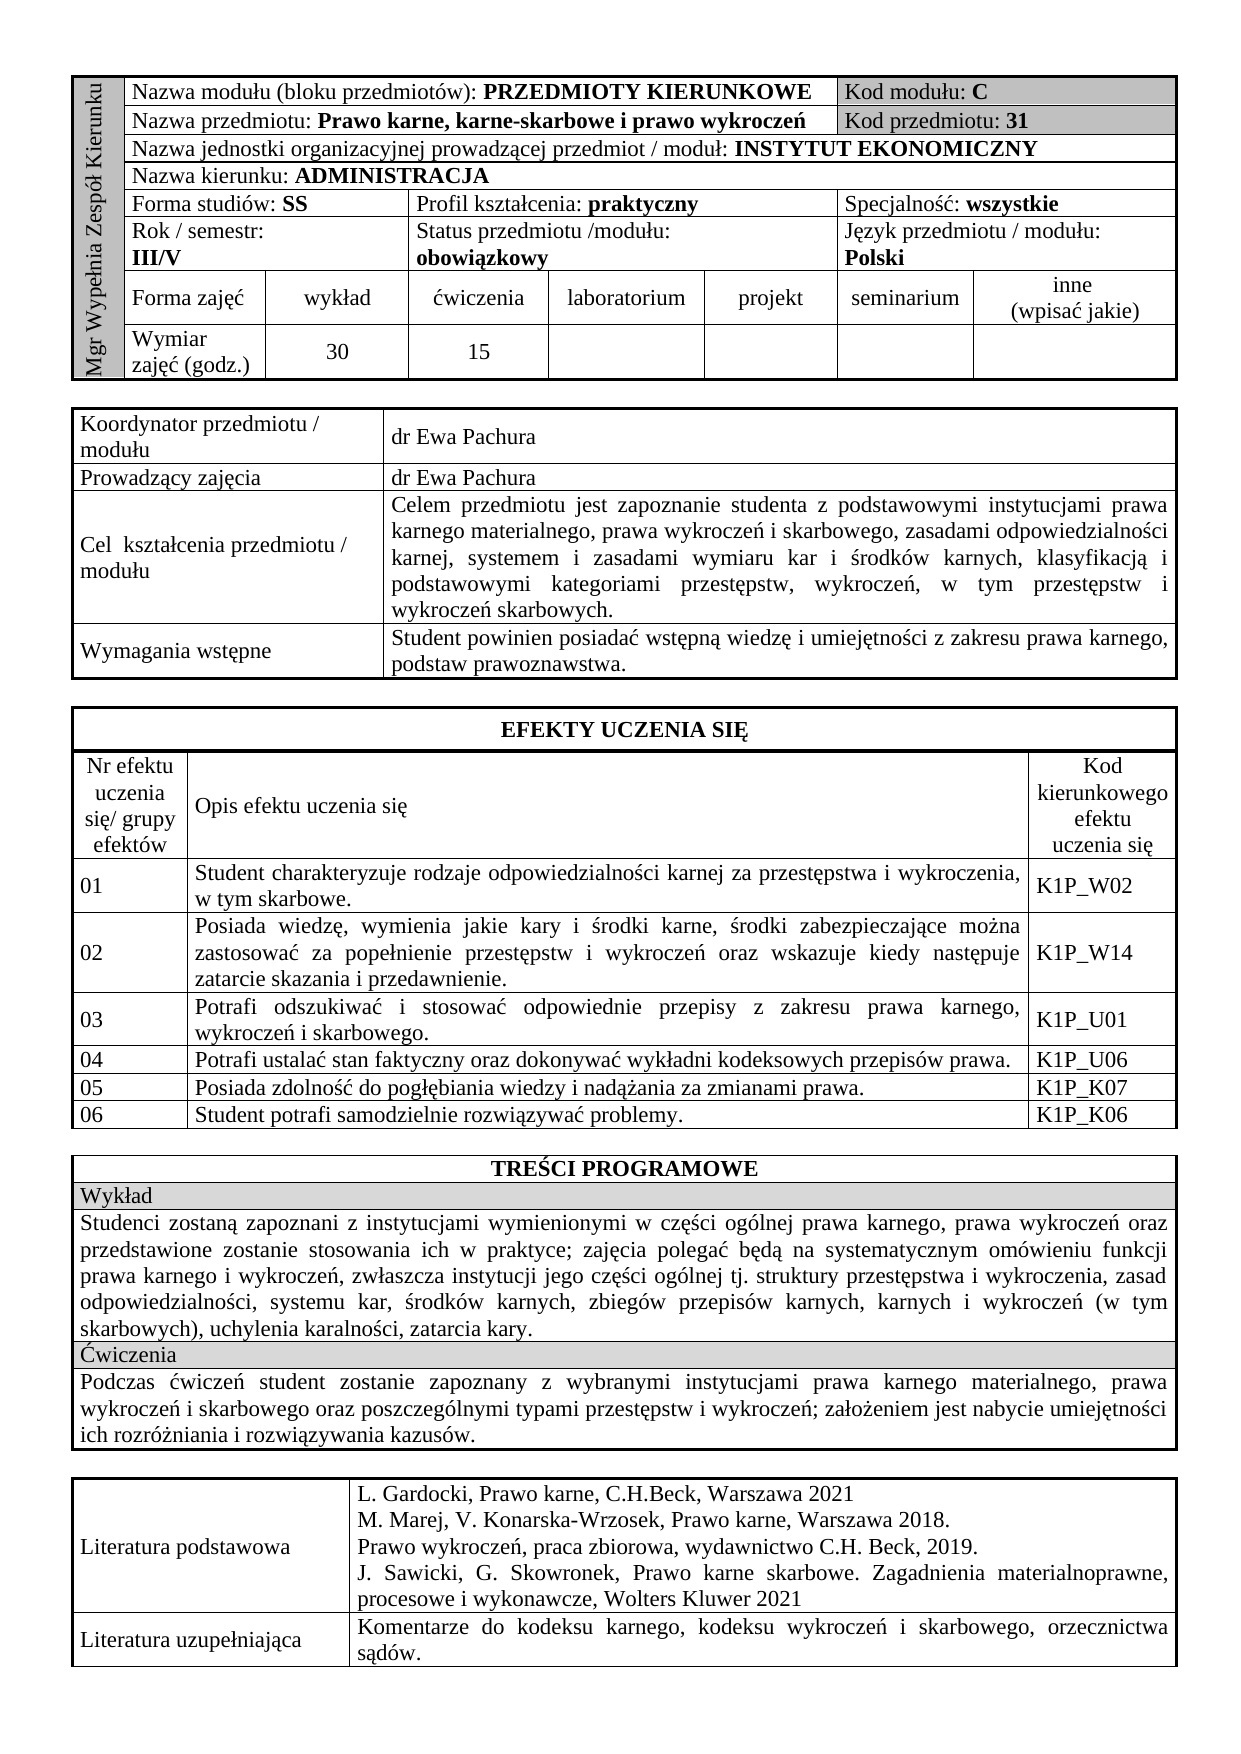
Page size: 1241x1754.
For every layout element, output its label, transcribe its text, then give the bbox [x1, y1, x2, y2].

table_cell Forma studiów: SS [125, 190, 408, 216]
table_header Kod modułu: C [838, 78, 1175, 104]
table_cell K1P_U06 [1029, 1046, 1175, 1073]
table_cell [705, 325, 837, 377]
table_cell Prowadzący zajęcia [74, 464, 383, 490]
table_cell wykład [266, 271, 408, 324]
table_header Koordynator przedmiotu / modułu [74, 410, 383, 463]
table_cell Status przedmiotu /modułu: obowiązkowy [409, 217, 837, 270]
table_cell K1P_W02 [1029, 859, 1175, 912]
table_header TREŚCI PROGRAMOWE [74, 1156, 1175, 1182]
table_cell ćwiczenia [409, 271, 548, 324]
table_cell Potrafi odszukiwać i stosować odpowiednie przepisy z zakresu prawa karnego, wykroczeń i skarbowego. [188, 993, 1028, 1045]
table_cell Studenci zostaną zapoznani z instytucjami wymienionymi w części ogólnej prawa karnego, prawa wykroczeń oraz przedstawione zostanie stosowania ich w praktyce; zajęcia polegać będą na systematycznym omówieniu funkcji prawa karnego i wykroczeń, zwłaszcza instytucji jego części ogólnej tj. struktury przestępstwa i wykroczenia, zasad odpowiedzialności, systemu kar, środków karnych, zbiegów przepisów karnych, karnych i wykroczeń (w tym skarbowych), uchylenia karalności, zatarcia kary. [74, 1210, 1175, 1341]
table_cell Rok / semestr: III/V [125, 217, 408, 270]
table_cell 02 [74, 913, 187, 992]
table_cell 15 [409, 325, 548, 377]
table_header Mgr Wypełnia Zespół Kierunku [74, 78, 124, 377]
table_cell 06 [74, 1101, 187, 1128]
table_cell Profil kształcenia: praktyczny [409, 190, 837, 216]
table_cell Student charakteryzuje rodzaje odpowiedzialności karnej za przestępstwa i wykroczenia, w tym skarbowe. [188, 859, 1028, 912]
table_cell Posiada wiedzę, wymienia jakie kary i środki karne, środki zabezpieczające można zastosować za popełnienie przestępstw i wykroczeń oraz wskazuje kiedy następuje zatarcie skazania i przedawnienie. [188, 913, 1028, 992]
table_cell 03 [74, 993, 187, 1045]
table_cell Wykład [74, 1183, 1175, 1209]
table_cell Nazwa jednostki organizacyjnej prowadzącej przedmiot / moduł: INSTYTUT EKONOMICZNY [125, 135, 1175, 161]
table_cell laboratorium [549, 271, 704, 324]
table_header L. Gardocki, Prawo karne, C.H.Beck, Warszawa 2021 M. Marej, V. Konarska-Wrzosek, Prawo karne, Warszawa 2018. Prawo wykroczeń, praca zbiorowa, wydawnictwo C.H. Beck, 2019. J. Sawicki, G. Skowronek, Prawo karne skarbowe. Zagadnienia materialnoprawne, procesowe i wykonawcze, Wolters Kluwer 2021 [350, 1480, 1175, 1612]
table_cell Celem przedmiotu jest zapoznanie studenta z podstawowymi instytucjami prawa karnego materialnego, prawa wykroczeń i skarbowego, zasadami odpowiedzialności karnej, systemem i zasadami wymiaru kar i środków karnych, klasyfikacją i podstawowymi kategoriami przestępstw, wykroczeń, w tym przestępstw i wykroczeń skarbowych. [384, 491, 1175, 623]
table_cell K1P_W14 [1029, 913, 1175, 992]
table_cell 05 [74, 1074, 187, 1100]
table_cell Wymiar zajęć (godz.) [125, 325, 265, 377]
table_cell 04 [74, 1046, 187, 1073]
table_cell Literatura uzupełniająca [74, 1613, 349, 1666]
table_cell Potrafi ustalać stan faktyczny oraz dokonywać wykładni kodeksowych przepisów prawa. [188, 1046, 1028, 1073]
table_cell dr Ewa Pachura [384, 464, 1175, 490]
table_header dr Ewa Pachura [384, 410, 1175, 463]
table_cell Kod kierunkowego efektu uczenia się [1029, 753, 1175, 858]
table_cell K1P_U01 [1029, 993, 1175, 1045]
table_cell Opis efektu uczenia się [188, 753, 1028, 858]
table_cell Podczas ćwiczeń student zostanie zapoznany z wybranymi instytucjami prawa karnego materialnego, prawa wykroczeń i skarbowego oraz poszczególnymi typami przestępstw i wykroczeń; założeniem jest nabycie umiejętności ich rozróżniania i rozwiązywania kazusów. [74, 1369, 1175, 1447]
table_header Nazwa modułu (bloku przedmiotów): PRZEDMIOTY KIERUNKOWE [125, 78, 837, 104]
table_cell K1P_K07 [1029, 1074, 1175, 1100]
table_cell [838, 325, 973, 377]
table_cell Forma zajęć [125, 271, 265, 324]
table_cell Nazwa przedmiotu: Prawo karne, karne-skarbowe i prawo wykroczeń [125, 106, 837, 134]
table_cell 30 [266, 325, 408, 377]
table_cell Specjalność: wszystkie [838, 190, 1175, 216]
table_cell Student powinien posiadać wstępną wiedzę i umiejętności z zakresu prawa karnego, podstaw prawoznawstwa. [384, 624, 1175, 677]
table_cell Ćwiczenia [74, 1342, 1175, 1368]
table_cell K1P_K06 [1029, 1101, 1175, 1128]
table_header EFEKTY UCZENIA SIĘ [74, 709, 1175, 749]
table_cell Nr efektu uczenia się/ grupy efektów [74, 753, 187, 858]
table_cell seminarium [838, 271, 973, 324]
table_cell 01 [74, 859, 187, 912]
table_cell Komentarze do kodeksu karnego, kodeksu wykroczeń i skarbowego, orzecznictwa sądów. [350, 1613, 1175, 1666]
table_cell Posiada zdolność do pogłębiania wiedzy i nadążania za zmianami prawa. [188, 1074, 1028, 1100]
table_cell Język przedmiotu / modułu: Polski [838, 217, 1175, 270]
table_cell Student potrafi samodzielnie rozwiązywać problemy. [188, 1101, 1028, 1128]
table_cell [549, 325, 704, 377]
table_cell Cel kształcenia przedmiotu / modułu [74, 491, 383, 623]
table_cell inne (wpisać jakie) [974, 271, 1175, 324]
table_cell Wymagania wstępne [74, 624, 383, 677]
table_header Literatura podstawowa [74, 1480, 349, 1612]
table_cell [974, 325, 1175, 377]
table_cell Kod przedmiotu: 31 [838, 106, 1175, 134]
table_cell projekt [705, 271, 837, 324]
table_cell Nazwa kierunku: ADMINISTRACJA [125, 163, 1175, 189]
